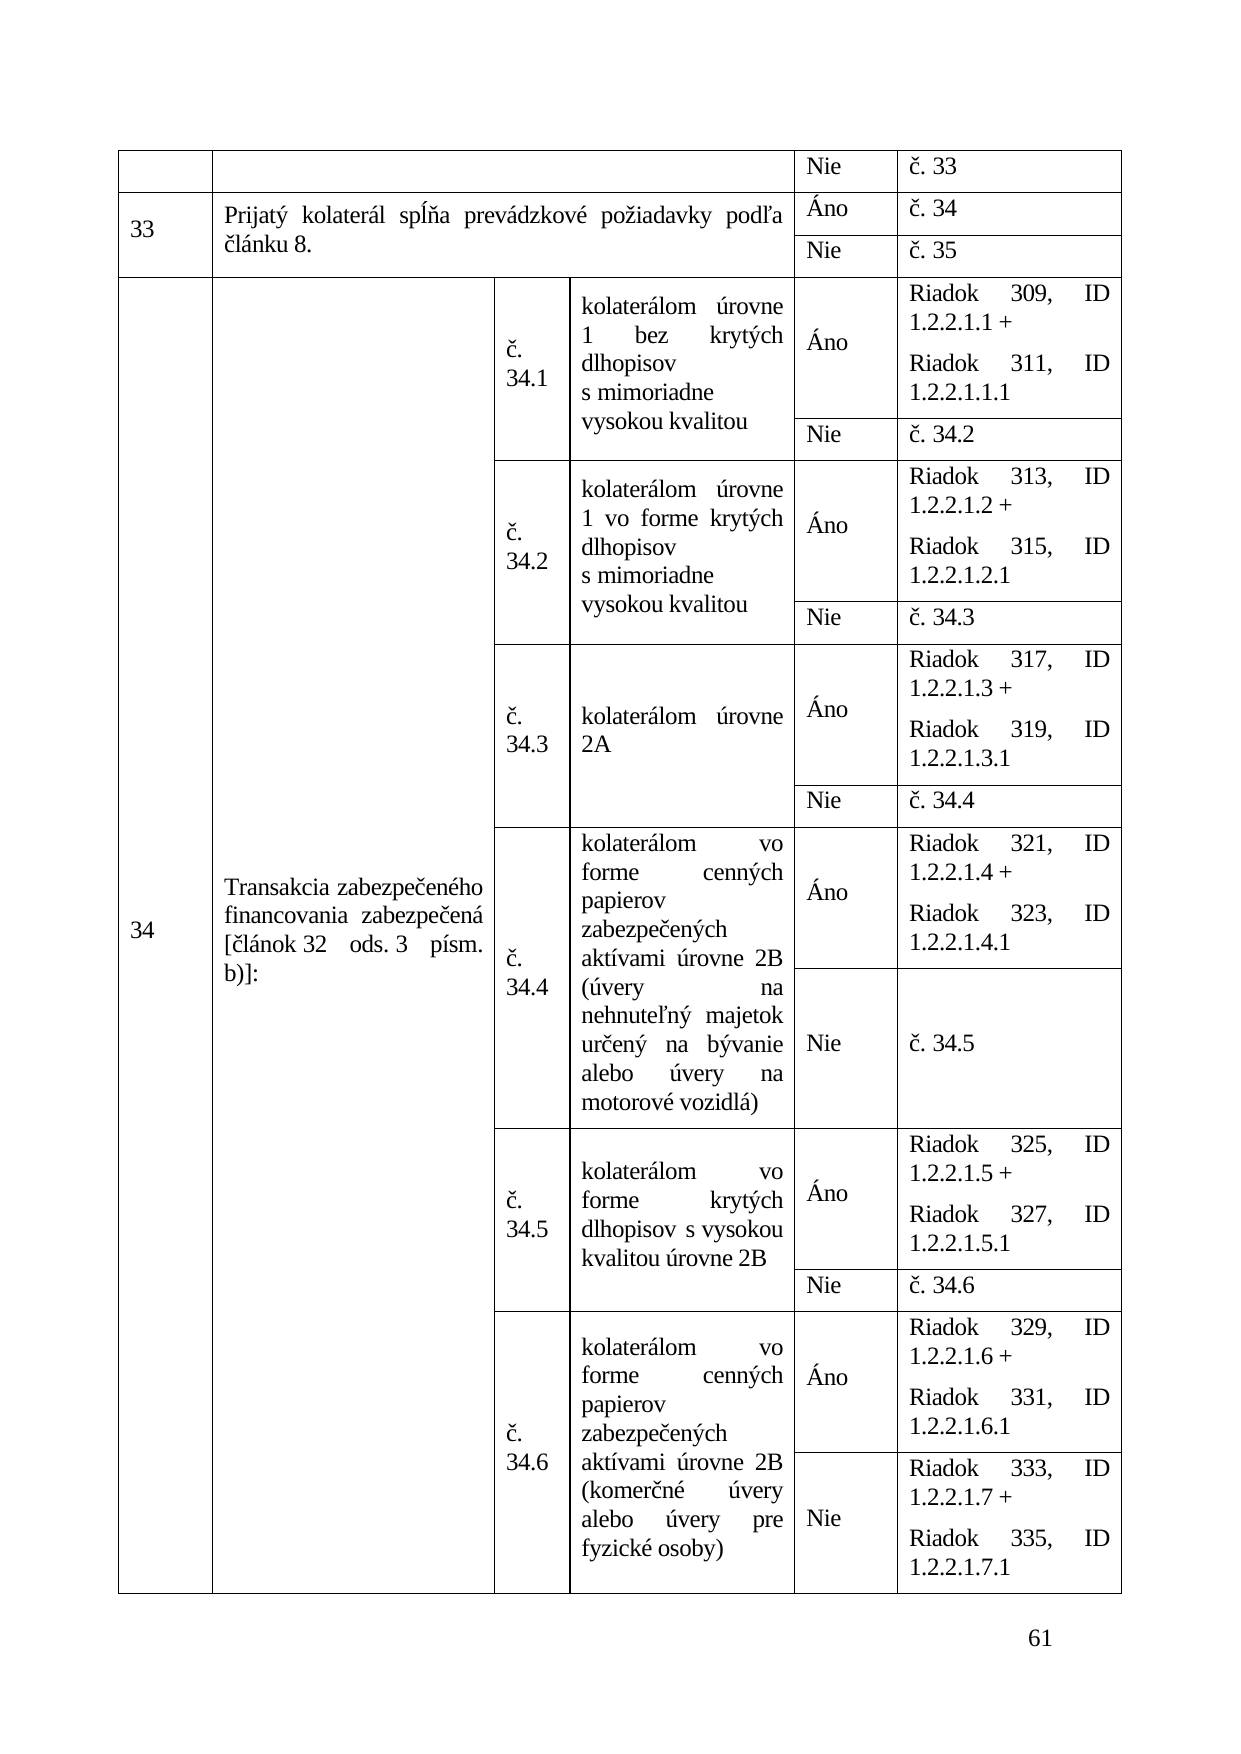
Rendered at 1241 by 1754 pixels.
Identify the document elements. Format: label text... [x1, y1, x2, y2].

table_cell č. 33 [898, 151, 1121, 192]
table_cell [213, 278, 494, 1593]
table_cell č. 34.6 [495, 1312, 569, 1593]
table_cell kolaterálom vo forme krytých dlhopisov s vysokou kvalitou úrovne 2B [571, 1129, 794, 1311]
table_cell Nie [795, 786, 897, 827]
table_cell Áno [795, 1129, 897, 1269]
table_cell 33 [119, 193, 212, 277]
table_cell Áno [795, 461, 897, 601]
table_cell č. 34 [898, 193, 1121, 234]
table_cell č. 34.5 [495, 1129, 569, 1311]
table_cell Áno [795, 193, 897, 234]
table_cell kolaterálom vo forme cenných papierov zabezpečených aktívami úrovne 2B (úvery na nehnuteľný majetok určený na bývanie alebo úvery na motorové vozidlá) [571, 828, 794, 1128]
table_cell kolaterálom úrovne 1 vo forme krytých dlhopisov s mimoriadne vysokou kvalitou [571, 461, 794, 643]
table_cell Riadok 325, ID 1.2.2.1.5 + Riadok 327, ID 1.2.2.1.5.1 [898, 1129, 1121, 1269]
table_cell Nie [795, 1453, 897, 1593]
table_cell Riadok 309, ID 1.2.2.1.1 + Riadok 311, ID 1.2.2.1.1.1 [898, 278, 1121, 418]
table_cell č. 34.6 [898, 1270, 1121, 1311]
table_cell č. 35 [898, 236, 1121, 277]
table_cell kolaterálom vo forme cenných papierov zabezpečených aktívami úrovne 2B (komerčné úvery alebo úvery pre fyzické osoby) [571, 1312, 794, 1593]
table_cell Nie [795, 969, 897, 1128]
table_cell Riadok 313, ID 1.2.2.1.2 + Riadok 315, ID 1.2.2.1.2.1 [898, 461, 1121, 601]
table_cell č. 34.3 [495, 645, 569, 827]
table_cell Áno [795, 1312, 897, 1452]
table_cell 32 [119, 151, 212, 192]
table_cell Nie [795, 419, 897, 460]
table_cell Riadok 329, ID 1.2.2.1.6 + Riadok 331, ID 1.2.2.1.6.1 [898, 1312, 1121, 1452]
table_cell kolaterálom úrovne 2A [571, 645, 794, 827]
table_cell Nie [795, 1270, 897, 1311]
table_cell č. 34.4 [898, 786, 1121, 827]
table_cell Áno [795, 828, 897, 968]
table_cell č. 34.2 [495, 461, 569, 643]
table_cell č. 34.3 [898, 602, 1121, 643]
table_cell Áno [795, 278, 897, 418]
table_cell Nie [795, 602, 897, 643]
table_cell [213, 151, 794, 192]
table_cell č. 34.4 [495, 828, 569, 1128]
table_cell Áno [795, 645, 897, 784]
table_cell kolaterálom úrovne 1 bez krytých dlhopisov s mimoriadne vysokou kvalitou [571, 278, 794, 460]
table_cell Riadok 333, ID 1.2.2.1.7 + Riadok 335, ID 1.2.2.1.7.1 [898, 1453, 1121, 1593]
table_cell 34 [119, 278, 212, 1593]
table_cell Nie [795, 151, 897, 192]
table_cell č. 34.1 [495, 278, 569, 460]
table_cell č. 34.2 [898, 419, 1121, 460]
table_cell Riadok 317, ID 1.2.2.1.3 + Riadok 319, ID 1.2.2.1.3.1 [898, 645, 1121, 784]
table_cell Prijatý kolaterál spĺňa prevádzkové požiadavky podľa článku 8. [213, 193, 794, 277]
table_cell Nie [795, 236, 897, 277]
table_cell Riadok 321, ID 1.2.2.1.4 + Riadok 323, ID 1.2.2.1.4.1 [898, 828, 1121, 968]
table_cell č. 34.5 [898, 969, 1121, 1128]
